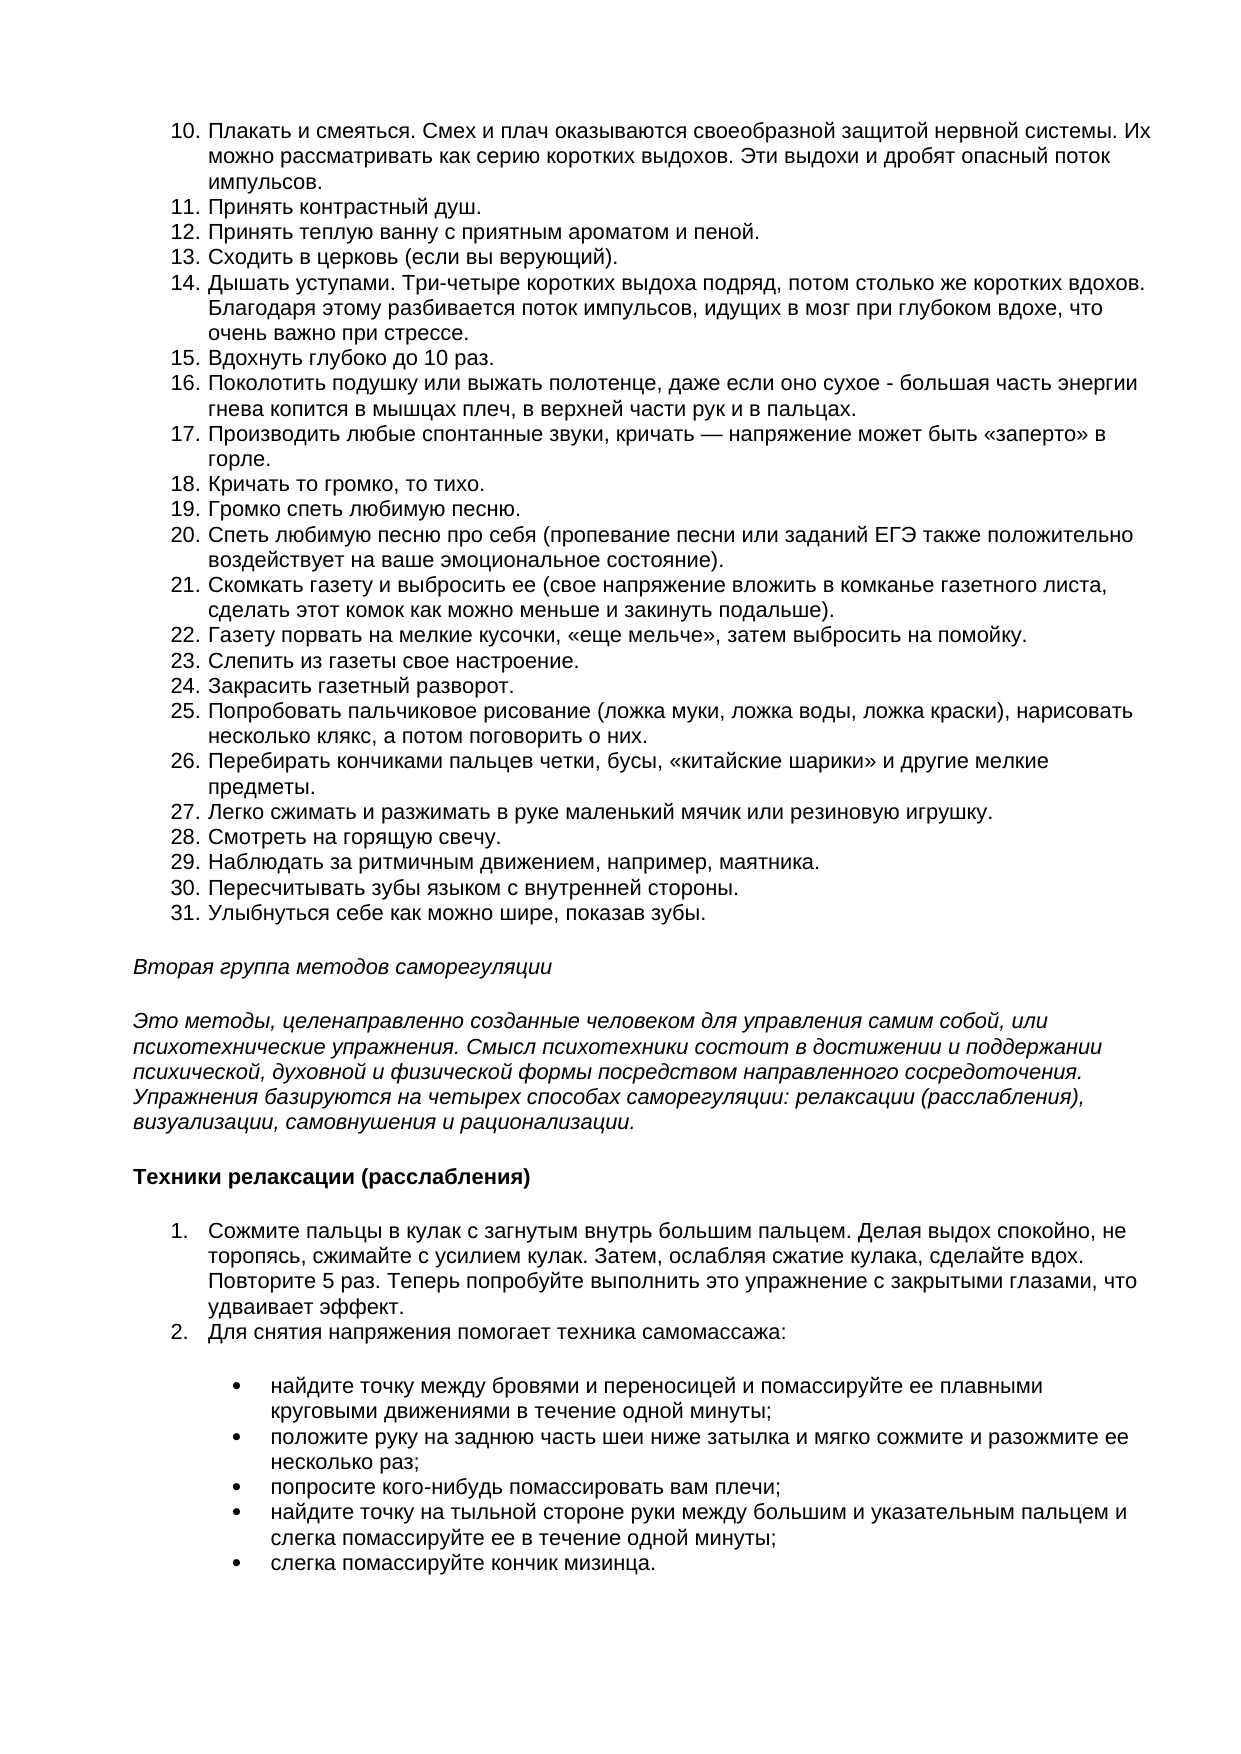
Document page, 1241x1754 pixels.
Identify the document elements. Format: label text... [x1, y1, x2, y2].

list Вдохнуть глубоко до 10 раз. [170, 345, 1152, 370]
list Сожмите пальцы в кулак с загнутым внутрь большим пальцем. Делая выдох спокойно, не торопясь, сжимайте с усилием кулак. Затем, ослабляя сжатие кулака, сделайте вдох. Повторите 5 раз. Теперь попробуйте выполнить это упражнение с закрытыми глазами, что удваивает эффект. [170, 1218, 1152, 1319]
list слегка помассируйте кончик мизинца. [233, 1549, 1152, 1575]
list Легко сжимать и разжимать в руке маленький мячик или резиновую игрушку. [170, 799, 1152, 824]
list Пересчитывать зубы языком с внутренней стороны. [170, 874, 1152, 899]
list Принять контрастный душ. [170, 194, 1152, 219]
list положите руку на заднюю часть шеи ниже затылка и мягко сожмите и разожмите ее несколько раз; [233, 1423, 1152, 1474]
list Наблюдать за ритмичным движением, например, маятника. [170, 849, 1152, 874]
list Принять теплую ванну с приятным ароматом и пеной. [170, 219, 1152, 244]
list Громко спеть любимую песню. [170, 496, 1152, 521]
list Производить любые спонтанные звуки, кричать — напряжение может быть «заперто» в горле. [170, 421, 1152, 471]
list Для снятия напряжения помогает техника самомассажа: [170, 1319, 1152, 1344]
list Плакать и смеяться. Смех и плач оказываются своеобразной защитой нервной системы. Их можно рассматривать как серию коротких выдохов. Эти выдохи и дробят опасный поток импульсов. [170, 118, 1152, 194]
list Газету порвать на мелкие кусочки, «еще мельче», затем выбросить на помойку. [170, 622, 1152, 647]
list Скомкать газету и выбросить ее (свое напряжение вложить в комканье газетного листа, сделать этот комок как можно меньше и закинуть подальше). [170, 572, 1152, 622]
list Закрасить газетный разворот. [170, 673, 1152, 698]
list попросите кого-нибудь помассировать вам плечи; [233, 1474, 1152, 1499]
list Спеть любимую песню про себя (пропевание песни или заданий ЕГЭ также положительно воздействует на ваше эмоциональное состояние). [170, 521, 1152, 572]
list найдите точку на тыльной стороне руки между большим и указательным пальцем и слегка помассируйте ее в течение одной минуты; [233, 1499, 1152, 1549]
text Вторая группа методов саморегуляции [133, 954, 1152, 979]
list Кричать то громко, то тихо. [170, 471, 1152, 496]
list Сходить в церковь (если вы верующий). [170, 244, 1152, 269]
list найдите точку между бровями и переносицей и помассируйте ее плавными круговыми движениями в течение одной минуты; [233, 1373, 1152, 1423]
list Дышать уступами. Три-четыре коротких выдоха подряд, потом столько же коротких вдохов. Благодаря этому разбивается поток импульсов, идущих в мозг при глубоком вдохе, что очень важно при стрессе. [170, 269, 1152, 345]
list Слепить из газеты свое настроение. [170, 647, 1152, 673]
text Это методы, целенаправленно созданные человеком для управления самим собой, или психотехнические упражнения. Смысл психотехники состоит в достижении и поддержании психической, духовной и физической формы посредством направленного сосредоточения. Упражнения базируются на четырех способах саморегуляции: релаксации (расслабления), визуализации, самовнушения и рационализации. [133, 1008, 1152, 1134]
list Смотреть на горящую свечу. [170, 824, 1152, 849]
list Улыбнуться себе как можно шире, показав зубы. [170, 899, 1152, 925]
list Попробовать пальчиковое рисование (ложка муки, ложка воды, ложка краски), нарисовать несколько клякс, а потом поговорить о них. [170, 698, 1152, 748]
list Перебирать кончиками пальцев четки, бусы, «китайские шарики» и другие мелкие предметы. [170, 748, 1152, 799]
text Техники релаксации (расслабления) [133, 1163, 1152, 1189]
list Поколотить подушку или выжать полотенце, даже если оно сухое - большая часть энергии гнева копится в мышцах плеч, в верхней части рук и в пальцах. [170, 370, 1152, 421]
